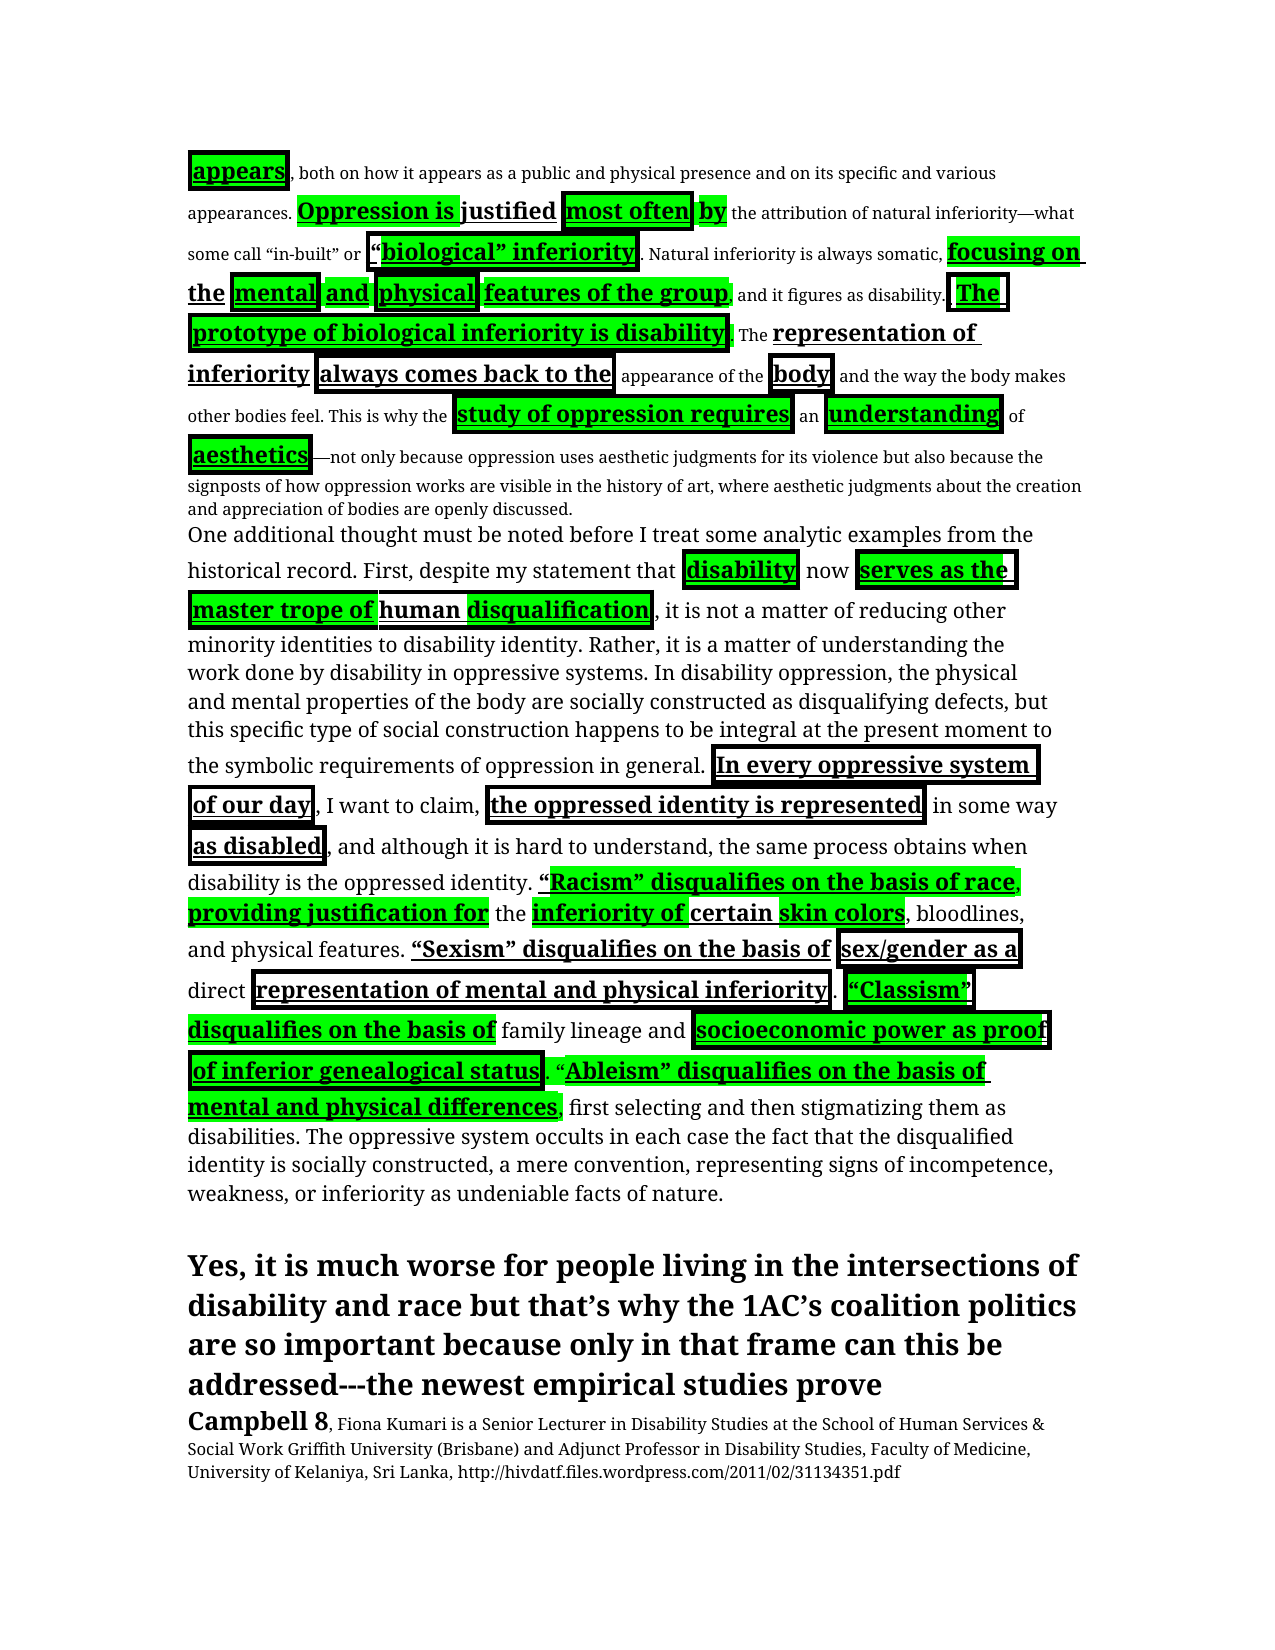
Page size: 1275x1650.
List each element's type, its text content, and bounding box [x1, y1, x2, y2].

text One additional thought must be noted before I treat some analytic examples from the historical record. First, despite my statement that disability now serves as the master trope of human disqualification, it is not a matter of reducing other minority identities to disability identity. Rather, it is a matter of understanding the work done by disability in oppressive systems. In disability oppression, the physical and mental properties of the body are socially constructed as disqualifying defects, but this specific type of social construction happens to be integral at the present moment to the symbolic requirements of oppression in general. In every oppressive system of our day, I want to claim, the oppressed identity is represented in some way as disabled, and although it is hard to understand, the same process obtains when disability is the oppressed identity. “Racism” disqualifies on the basis of race, providing justification for the inferiority of certain skin colors, bloodlines, and physical features. “Sexism” disqualifies on the basis of sex/gender as a direct representation of mental and physical inferiority. “Classism” disqualifies on the basis of family lineage and socioeconomic power as proof of inferior genealogical status. “Ableism” disqualifies on the basis of mental and physical differences, first selecting and then stigmatizing them as disabilities. The oppressive system occults in each case the fact that the disqualified identity is socially constructed, a mere convention, representing signs of incompetence, weakness, or inferiority as undeniable facts of nature. [187, 520, 1057, 1207]
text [187, 150, 1087, 520]
text Campbell 8, Fiona Kumari is a Senior Lecturer in Disability Studies at the School of Human Services & Social Work Griffith University (Brisbane) and Adjunct Professor in Disability Studies, Faculty of Medicine, University of Kelaniya, Sri Lanka, http://hivdatf.files.wordpress.com/2011/02/31134351.pdf [187, 1404, 1087, 1483]
subtitle Yes, it is much worse for people living in the intersections of disability and race but that’s why the 1AC’s coalition politics are so important because only in that frame can this be addressed---the newest empirical studies prove [187, 1245, 1087, 1404]
